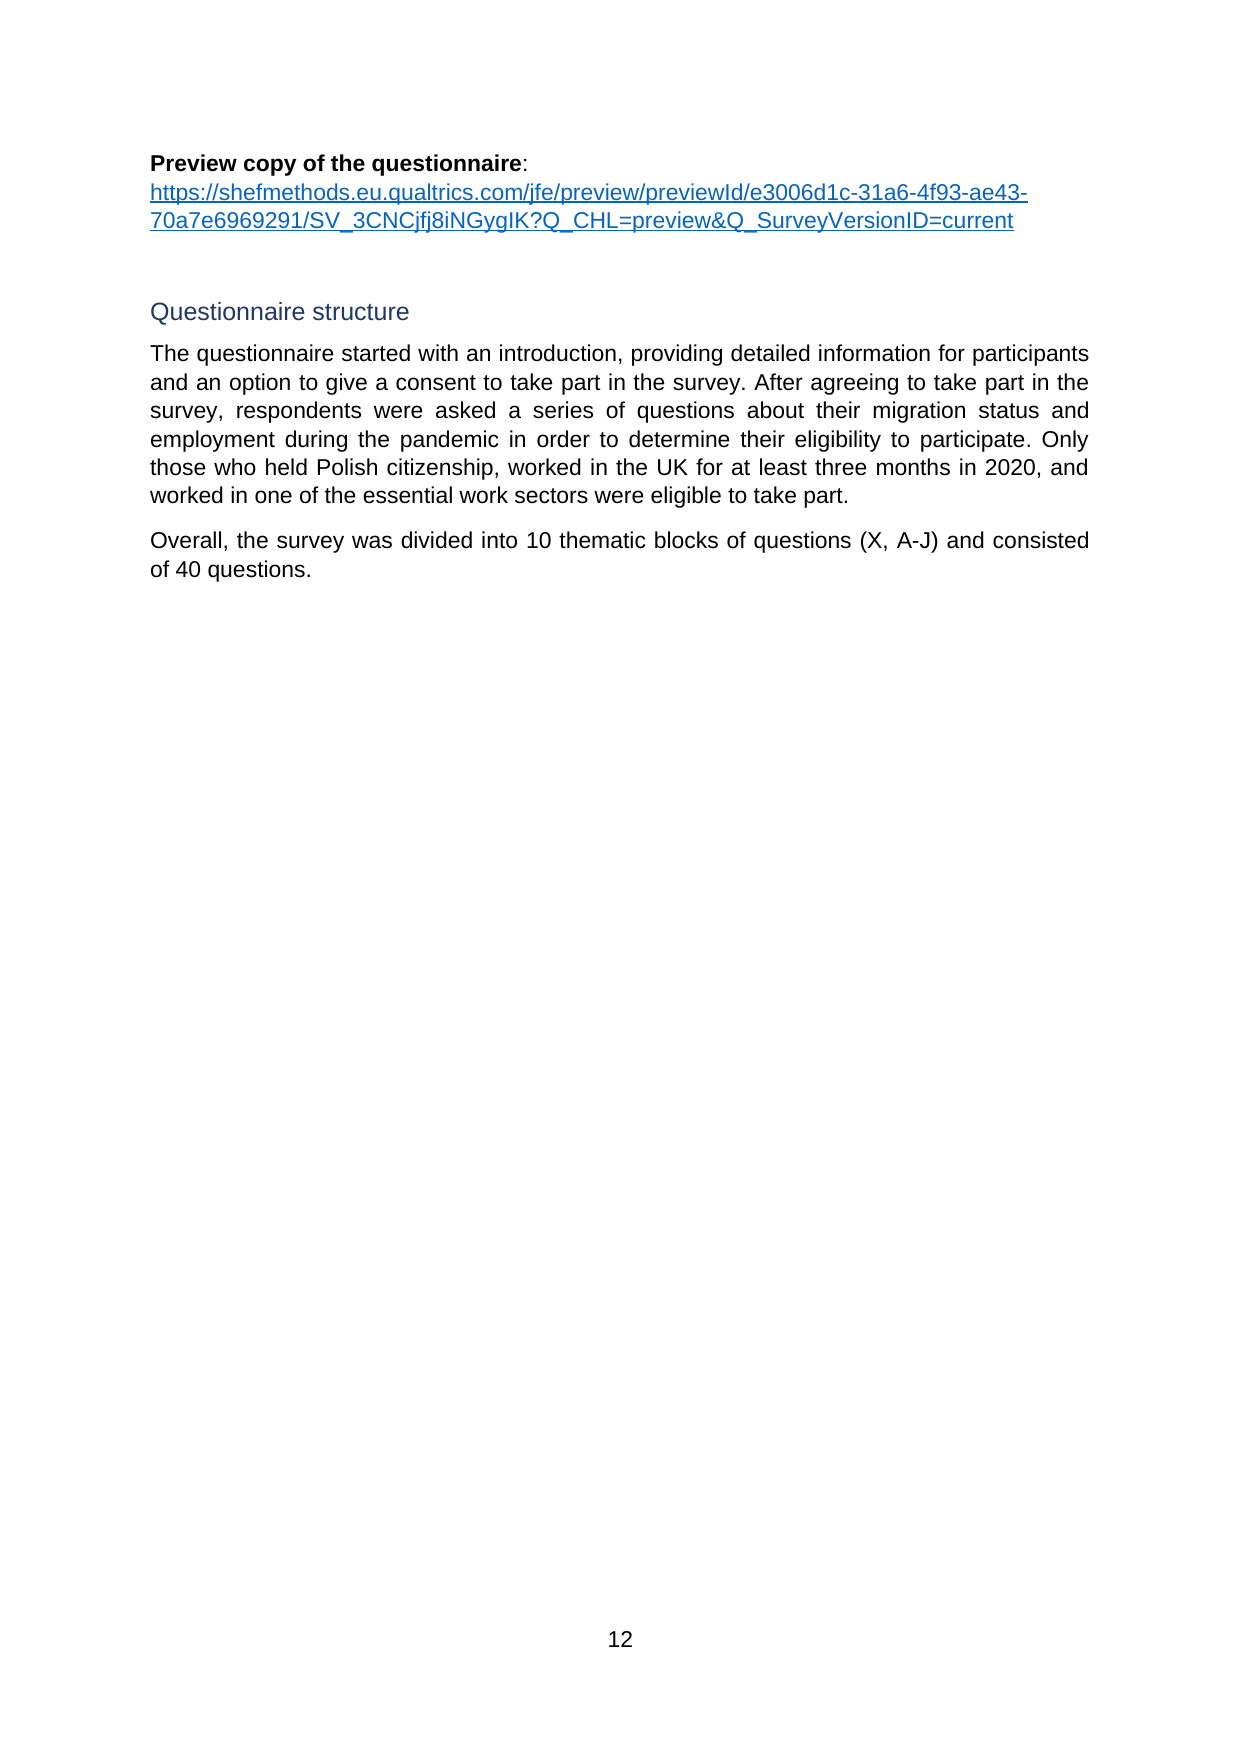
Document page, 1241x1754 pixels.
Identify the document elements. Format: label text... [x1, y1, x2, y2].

subtitle Questionnaire structure [150, 297, 1090, 326]
text Overall, the survey was divided into 10 thematic blocks of questions (X, A-J) and consisted of 40 questions. [150, 527, 1090, 582]
text The questionnaire started with an introduction, providing detailed information for participants and an option to give a consent to take part in the survey. After agreeing to take part in the survey, respondents were asked a series of questions about their migration status and employment during the pandemic in order to determine their eligibility to participate. Only those who held Polish citizenship, worked in the UK for at least three months in 2020, and worked in one of the essential work sectors were eligible to take part. [150, 340, 1090, 509]
text Preview copy of the questionnaire: https://shefmethods.eu.qualtrics.com/jfe/preview/previewId/e3006d1c-31a6-4f93-ae43-70a7e6969291/SV_3CNCjfj8iNGygIK?Q_CHL=preview&Q_SurveyVersionID=current [150, 150, 1090, 233]
